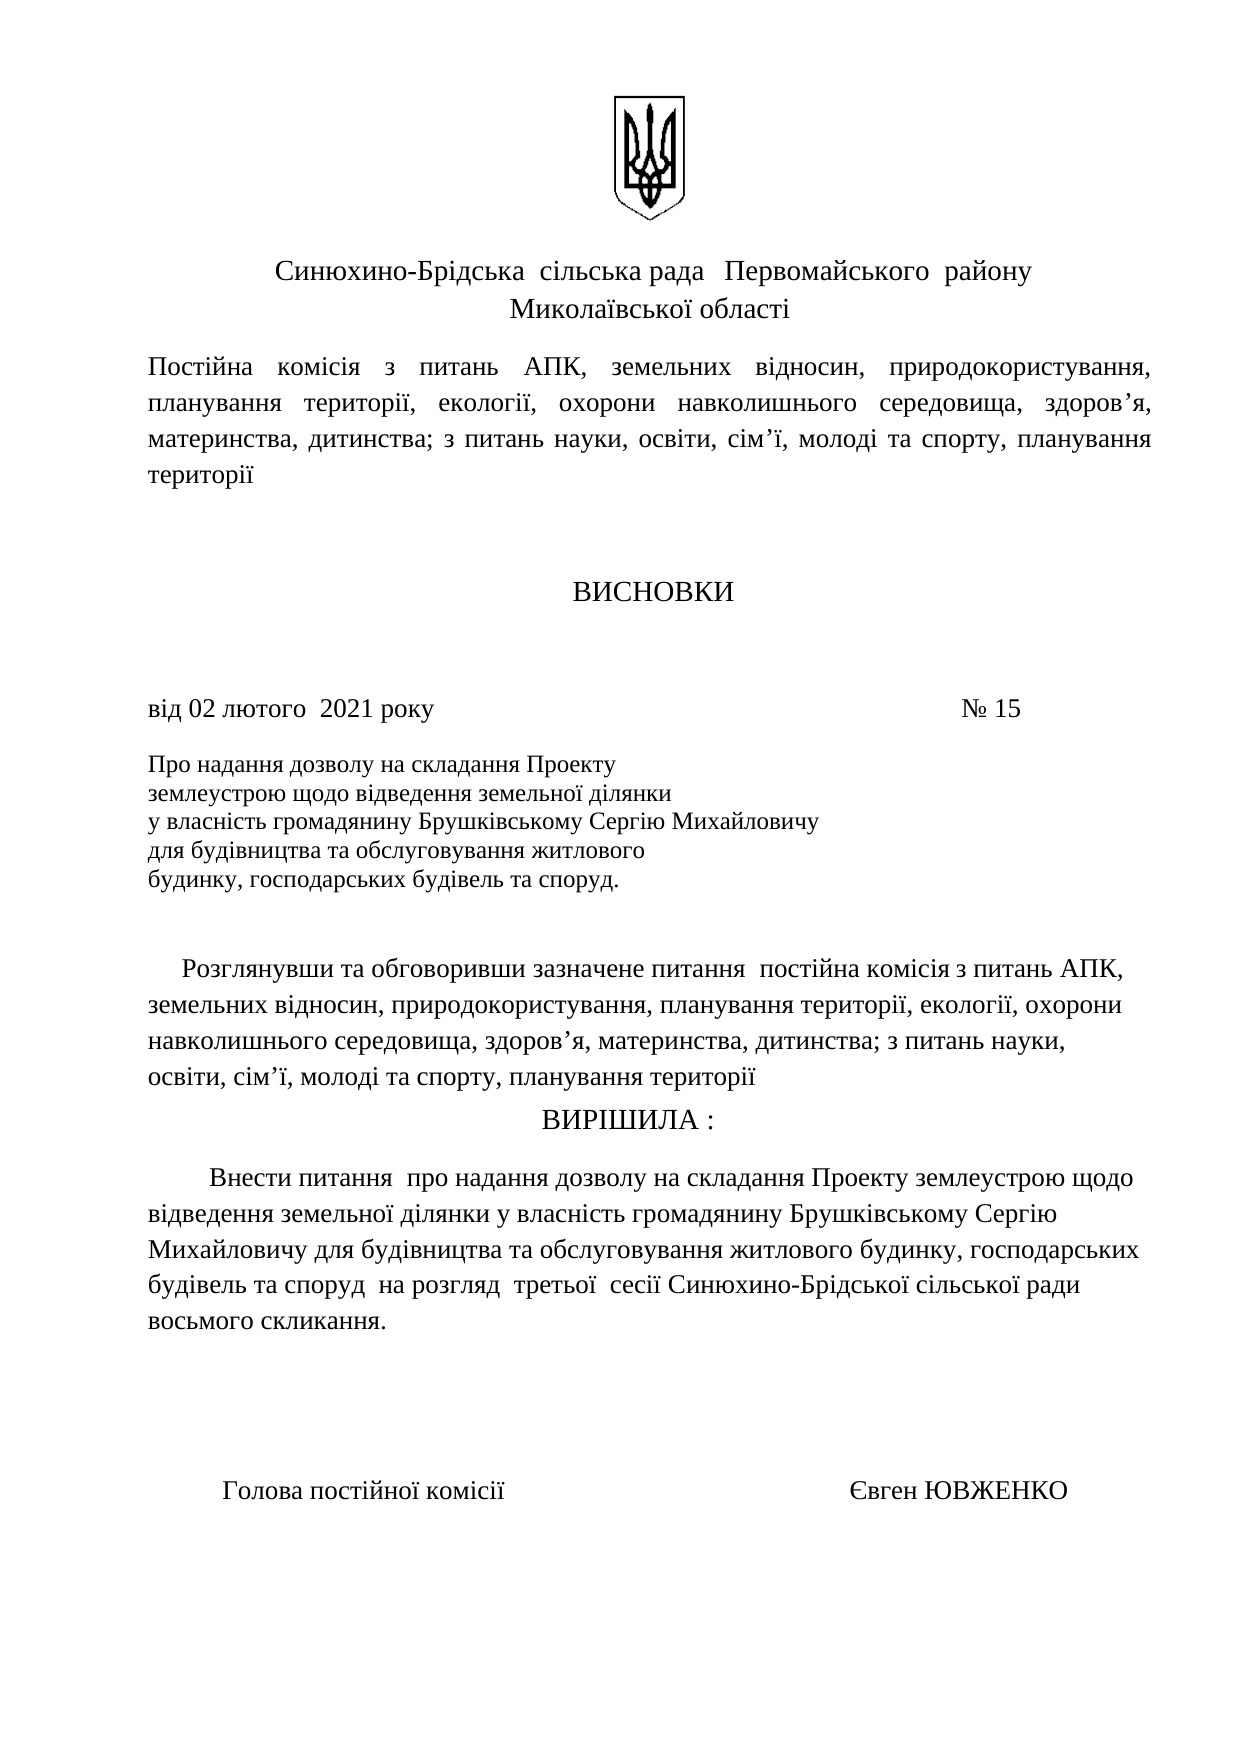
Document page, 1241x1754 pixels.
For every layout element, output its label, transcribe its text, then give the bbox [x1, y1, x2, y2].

text у власність громадянину Брушківському Сергію Михайловичу [148, 806, 1152, 835]
text ВИРІШИЛА : [148, 1102, 1152, 1135]
text ВИСНОВКИ [148, 574, 1152, 607]
text від 02 лютого 2021 року № 15 [148, 692, 1152, 723]
text Голова постійної комісії Євген ЮВЖЕНКО [148, 1474, 1152, 1505]
text землеустрою щодо відведення земельної ділянки [148, 778, 1152, 806]
text Синюхино-Брідська сільська рада Первомайського району Миколаївської області [148, 253, 1152, 325]
text Розглянувши та обговоривши зазначене питання постійна комісія з питань АПК, земельних відносин, природокористування, планування території, екології, охорони навколишнього середовища, здоров’я, материнства, дитинства; з питань науки, освіти, сім’ї, молоді та спорту, планування території [148, 953, 1152, 1091]
text для будівництва та обслуговування житлового [148, 835, 1152, 864]
text Постійна комісія з питань АПК, земельних відносин, природокористування, планування території, екології, охорони навколишнього середовища, здоров’я, материнства, дитинства; з питань науки, освіти, сім’ї, молоді та спорту, планування території [148, 351, 1152, 489]
text Внести питання про надання дозволу на складання Проекту землеустрою щодо відведення земельної ділянки у власність громадянину Брушківському Сергію Михайловичу для будівництва та обслуговування житлового будинку, господарських будівель та споруд на розгляд третьої сесії Синюхино-Брідської сільської ради восьмого скликання. [148, 1161, 1152, 1336]
text Про надання дозволу на складання Проекту [148, 749, 1152, 778]
text будинку, господарських будівель та споруд. [148, 864, 1152, 893]
